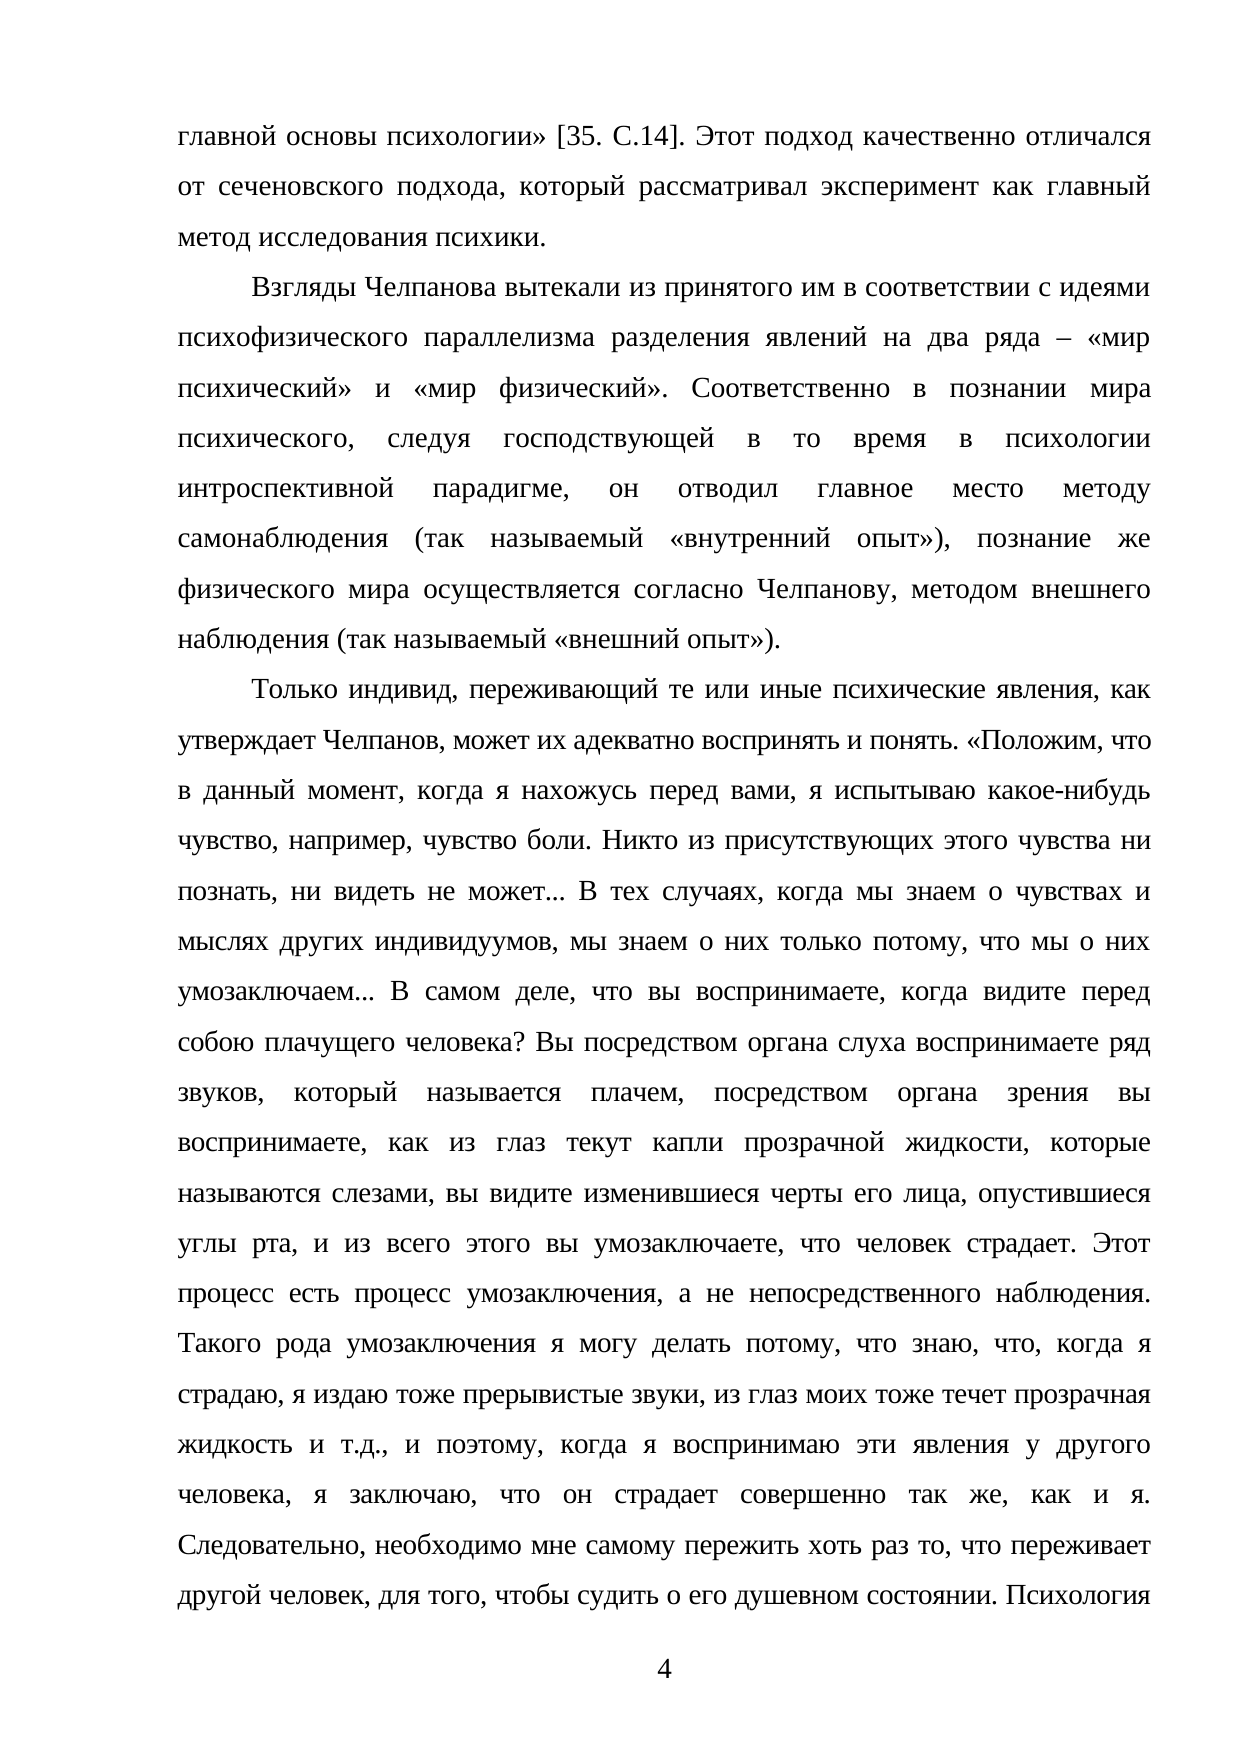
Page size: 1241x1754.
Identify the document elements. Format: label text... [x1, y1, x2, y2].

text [177, 118, 1152, 252]
text Взгляды Челпанова вытекали из принятого им в соответствии с идеями психофизического параллелизма разделения явлений на два ряда – «мир психический» и «мир физический». Соответственно в познании мира психического, следуя господствующей в то время в психологии интроспективной парадигме, он отводил главное место методу самонаблюдения (так называемый «внутренний опыт»), познание же физического мира осуществляется согласно Челпанову, методом внешнего наблюдения (так называемый «внешний опыт»). [177, 269, 1152, 655]
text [177, 672, 1152, 1611]
